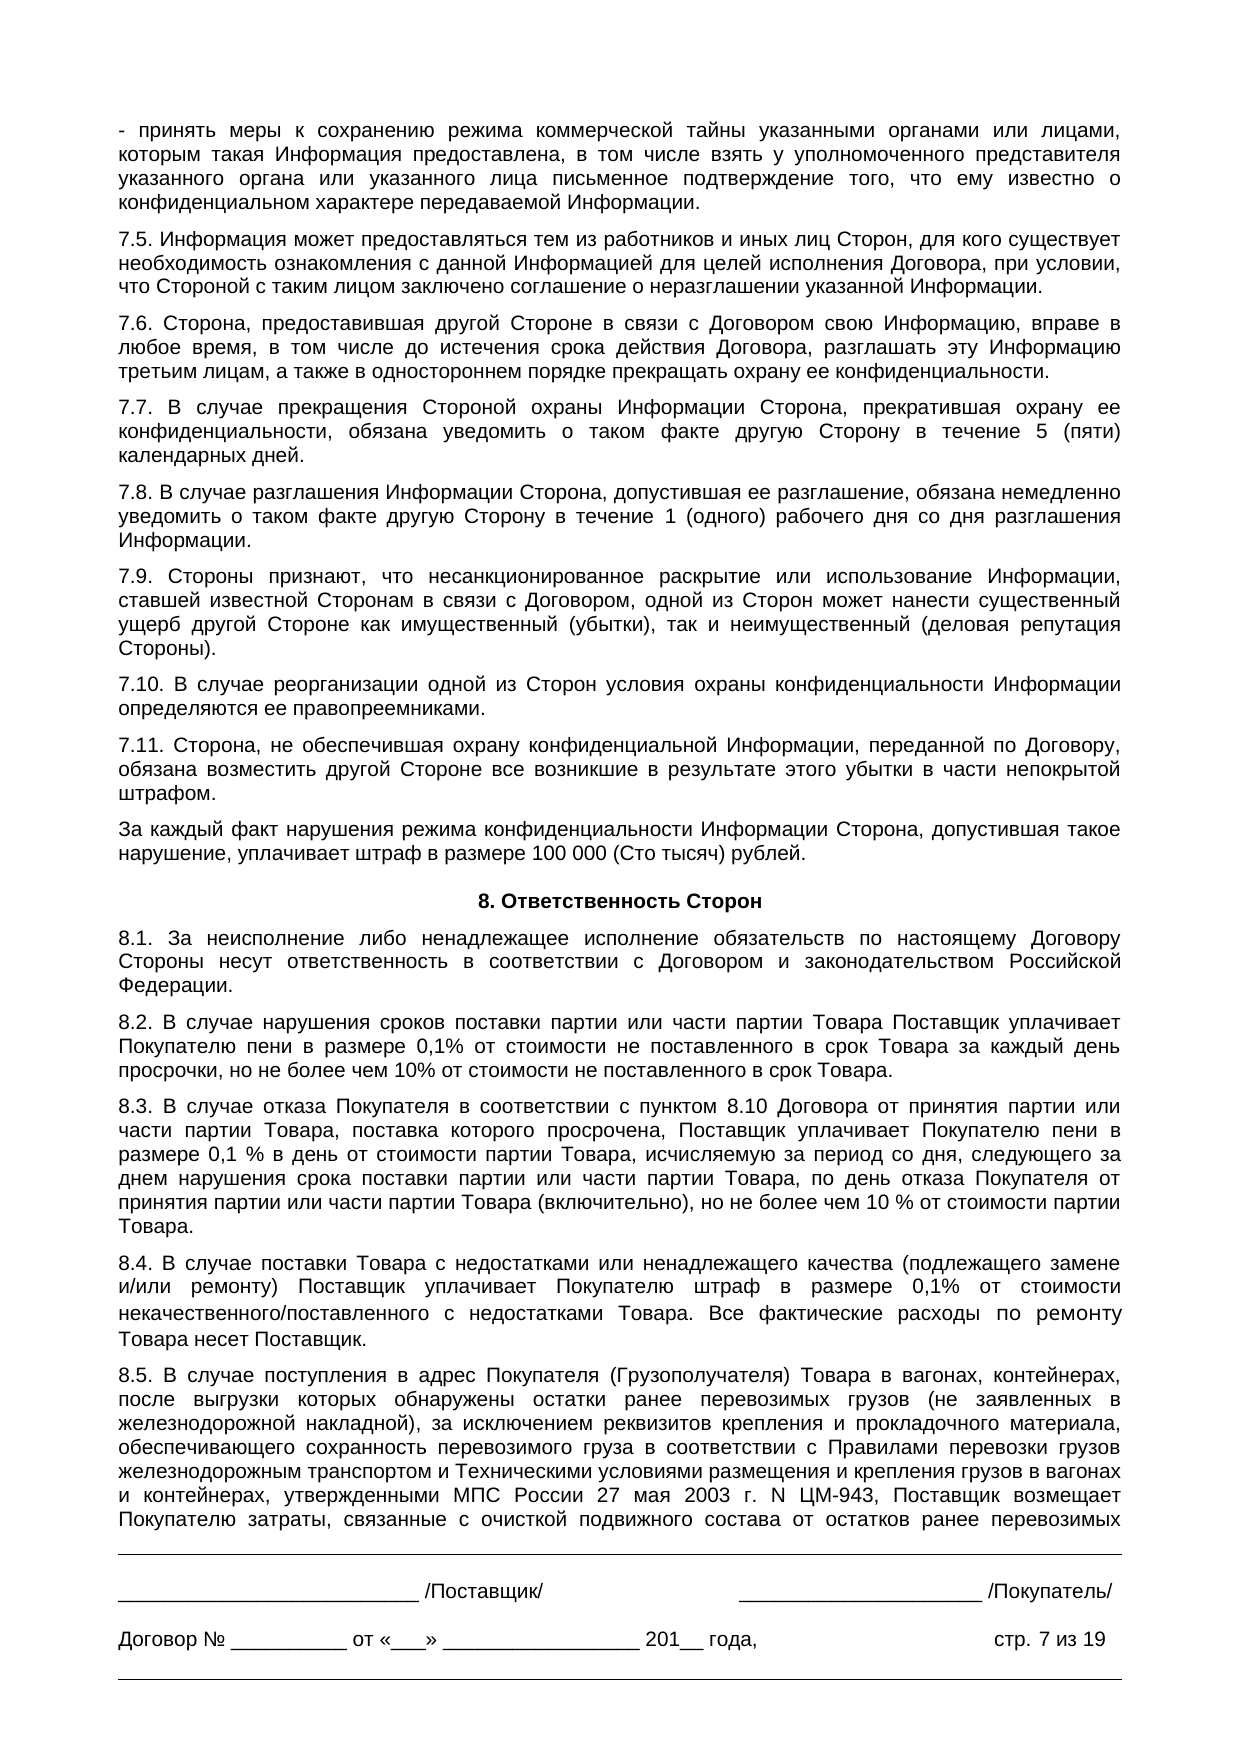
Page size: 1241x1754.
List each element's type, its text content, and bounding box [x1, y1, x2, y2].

text 8. Ответственность Сторон [118, 889, 1122, 913]
text 7.6. Сторона, предоставившая другой Стороне в связи с Договором свою Информацию, вправе в любое время, в том числе до истечения срока действия Договора, разглашать эту Информацию третьим лицам, а также в одностороннем порядке прекращать охрану ее конфиденциальности. [118, 311, 1122, 383]
text 7.7. В случае прекращения Стороной охраны Информации Сторона, прекратившая охрану ее конфиденциальности, обязана уведомить о таком факте другую Сторону в течение 5 (пяти) календарных дней. [118, 395, 1122, 467]
text За каждый факт нарушения режима конфиденциальности Информации Сторона, допустившая такое нарушение, уплачивает штраф в размере 100 000 (Сто тысяч) рублей. [118, 817, 1122, 865]
text - принять меры к сохранению режима коммерческой тайны указанными органами или лицами, которым такая Информация предоставлена, в том числе взять у уполномоченного представителя указанного органа или указанного лица письменное подтверждение того, что ему известно о конфиденциальном характере передаваемой Информации. [118, 118, 1122, 214]
text 7.5. Информация может предоставляться тем из работников и иных лиц Сторон, для кого существует необходимость ознакомления с данной Информацией для целей исполнения Договора, при условии, что Стороной с таким лицом заключено соглашение о неразглашении указанной Информации. [118, 226, 1122, 298]
text 7.11. Сторона, не обеспечившая охрану конфиденциальной Информации, переданной по Договору, обязана возместить другой Стороне все возникшие в результате этого убытки в части непокрытой штрафом. [118, 733, 1122, 804]
text 8.2. В случае нарушения сроков поставки партии или части партии Товара Поставщик уплачивает Покупателю пени в размере 0,1% от стоимости не поставленного в срок Товара за каждый день просрочки, но не более чем 10% от стоимости не поставленного в срок Товара. [118, 1010, 1122, 1082]
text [118, 1363, 1122, 1531]
text 8.4. В случае поставки Товара с недостатками или ненадлежащего качества (подлежащего замене и/или ремонту) Поставщик уплачивает Покупателю штраф в размере 0,1% от стоимости некачественного/поставленного с недостатками Товара. Все фактические расходы по ремонту Товара несет Поставщик. [118, 1250, 1122, 1351]
text 8.1. За неисполнение либо ненадлежащее исполнение обязательств по настоящему Договору Стороны несут ответственность в соответствии с Договором и законодательством Российской Федерации. [118, 925, 1122, 997]
text 7.9. Стороны признают, что несанкционированное раскрытие или использование Информации, ставшей известной Сторонам в связи с Договором, одной из Сторон может нанести существенный ущерб другой Стороне как имущественный (убытки), так и неимущественный (деловая репутация Стороны). [118, 564, 1122, 660]
text 7.10. В случае реорганизации одной из Сторон условия охраны конфиденциальности Информации определяются ее правопреемниками. [118, 672, 1122, 720]
text 7.8. В случае разглашения Информации Сторона, допустившая ее разглашение, обязана немедленно уведомить о таком факте другую Сторону в течение 1 (одного) рабочего дня со дня разглашения Информации. [118, 479, 1122, 551]
text 8.3. В случае отказа Покупателя в соответствии с пунктом 8.10 Договора от принятия партии или части партии Товара, поставка которого просрочена, Поставщик уплачивает Покупателю пени в размере 0,1 % в день от стоимости партии Товара, исчисляемую за период со дня, следующего за днем нарушения срока поставки партии или части партии Товара, по день отказа Покупателя от принятия партии или части партии Товара (включительно), но не более чем 10 % от стоимости партии Товара. [118, 1094, 1122, 1238]
